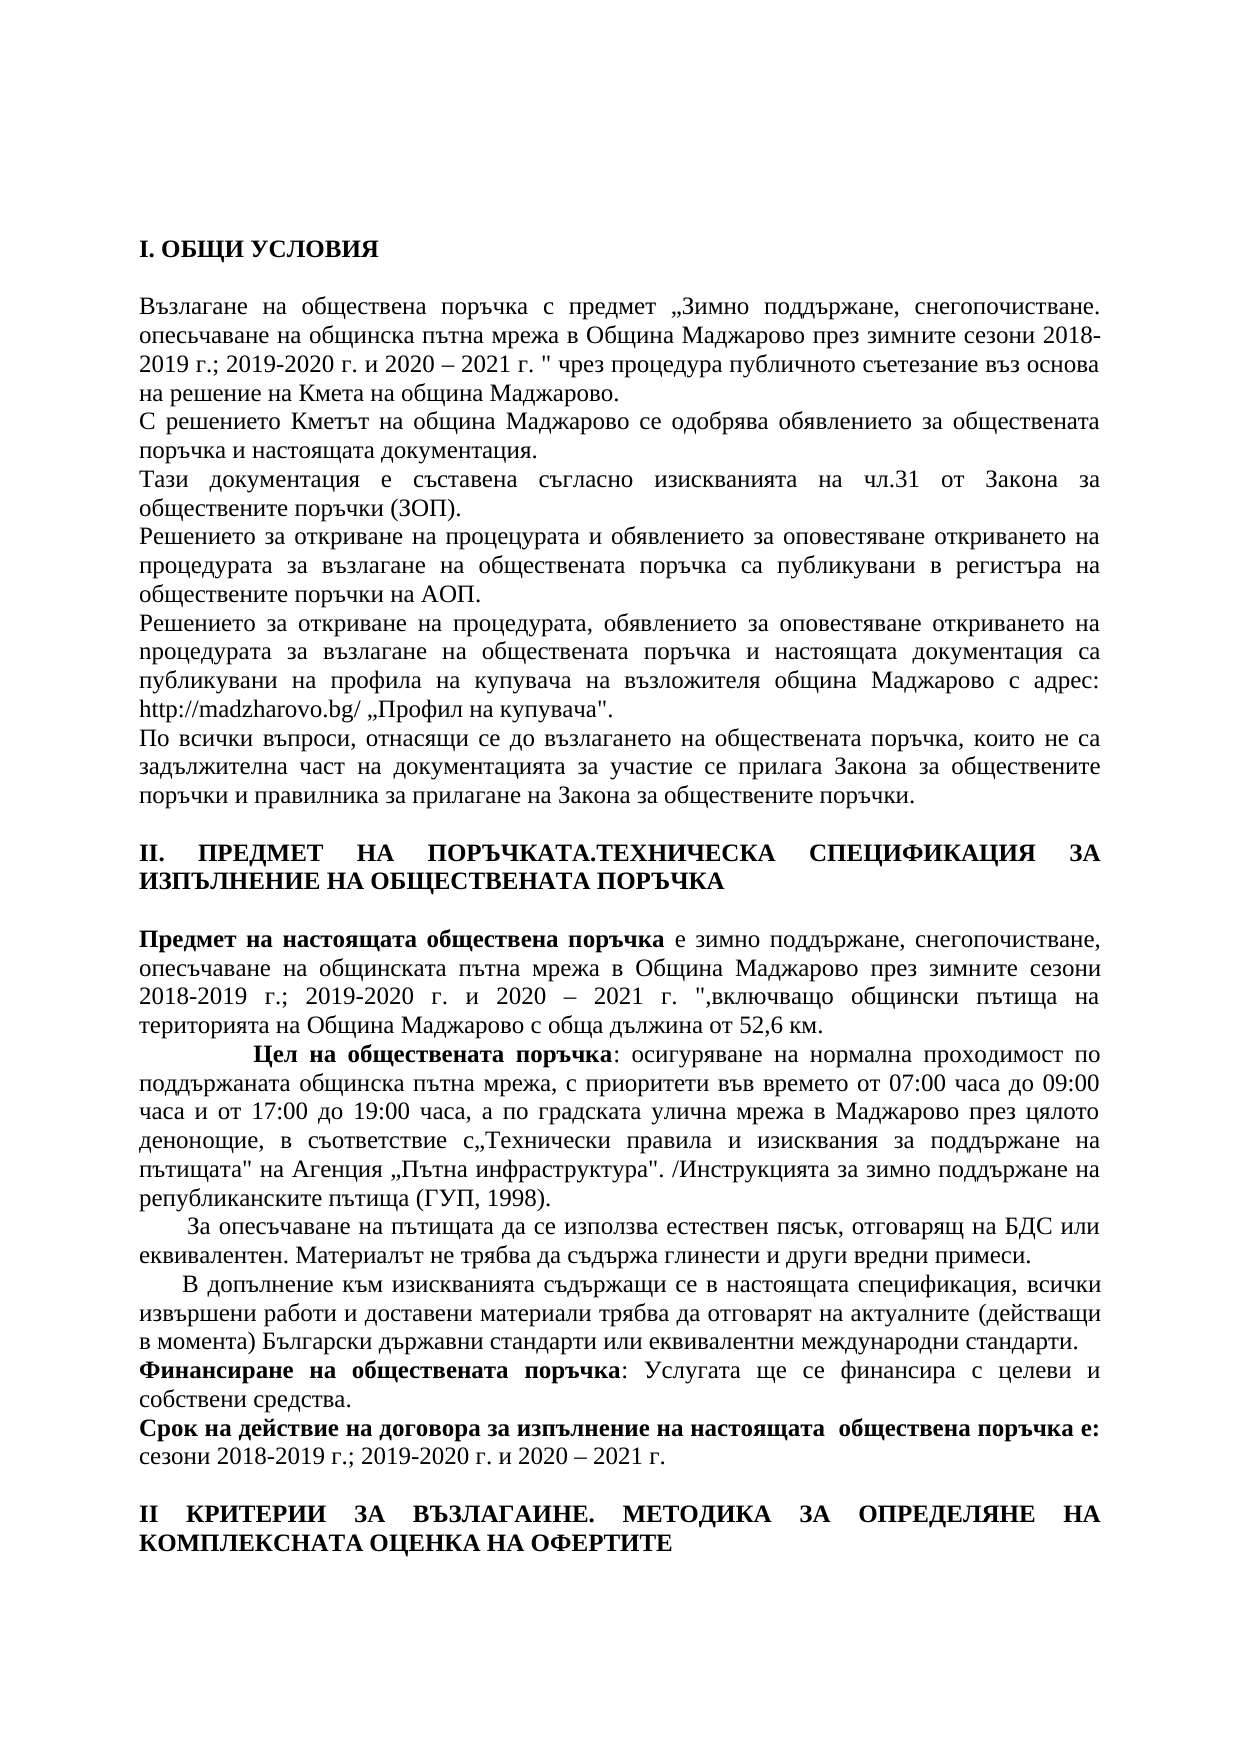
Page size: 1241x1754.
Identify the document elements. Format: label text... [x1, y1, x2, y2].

text Срок на действие на договора за изпълнение на настоящата обществена поръчка е: сезони 2018-2019 г.; 2019-2020 г. и 2020 – 2021 г. [139, 1413, 1101, 1470]
text II КРИТЕРИИ ЗА ВЪЗЛАГАИНЕ. МЕТОДИКА ЗА ОПРЕДЕЛЯНЕ НА КОМПЛЕКСНАТА ОЦЕНКА НА ОФЕРТИТЕ [139, 1499, 1101, 1556]
text В допълнение към изискванията съдържащи се в настоящата спецификация, всички извършени работи и доставени материали трябва да отговарят на актуалните (действащи в момента) Български държавни стандарти или еквивалентни международни стандарти. [139, 1269, 1101, 1355]
text II. ПРЕДМЕТ НА ПОРЪЧКАТА.ТЕХНИЧЕСКА СПЕЦИФИКАЦИЯ ЗА ИЗПЪЛНЕНИЕ НА ОБЩЕСТВЕНАТА ПОРЪЧКА [139, 838, 1101, 895]
text За опесъчаване на пътищата да се използва естествен пясък, отговарящ на БДС или еквивалентен. Материалът не трябва да съдържа глинести и други вредни примеси. [139, 1211, 1101, 1269]
text Цел на обществената поръчка: осигуряване на нормална проходимост по поддържаната общинска пътна мрежа, с приоритети във времето от 07:00 часа до 09:00 часа и от 17:00 до 19:00 часа, а по градската улична мрежа в Маджарово през цялото денонощие, в съответствие с„Технически правила и изисквания за поддържане на пътищата" на Агенция „Пътна инфраструктура". /Инструкцията за зимно поддържане на републиканските пътища (ГУП, 1998). [139, 1039, 1101, 1211]
text Решението за откриване на процедурата, обявлението за оповестяване откриването на nроцедурата за възлагане на обществената поръчка и настоящата документация са публикувани на профила на купувача на възложителя община Маджарово с адрес: http://madzharovo.bg/ „Профил на купувача". [139, 608, 1101, 723]
text Предмет на настоящата обществена поръчка е зимно поддържане, снегопочистване, опесъчаване на общинската пътна мрежа в Община Маджарово през зимните сезони 2018-2019 г.; 2019-2020 г. и 2020 – 2021 г. ",включващо общински пътища на територията на Община Маджарово с обща дължина от 52,6 км. [139, 924, 1101, 1039]
text Решението за откриване на процецурата и обявлението за оповестяване откриването на процедурата за възлагане на обществената поръчка са публикувани в регистъра на обществените поръчки на АОП. [139, 521, 1101, 608]
text По всички въпроси, отнасящи се до възлагането на обществената поръчка, които не са задължителна част на документацията за участие се прилага Закона за обществените поръчки и правилника за прилагане на Закона за обществените поръчки. [139, 723, 1101, 809]
text Финансиране на обществената поръчка: Услугата ще се финансира с целеви и собствени средства. [139, 1355, 1101, 1413]
text Тази документация е съставена съгласно изискванията на чл.31 от Закона за обществените поръчки (ЗОП). [139, 464, 1101, 521]
text Възлагане на обществена поръчка с предмет „Зимно поддържане, снегопочистване. опесьчаване на общинска пътна мрежа в Община Маджарово през зимните сезони 2018-2019 г.; 2019-2020 г. и 2020 – 2021 г. " чрез процедура публичното съетезание въз основа на решение на Кмета на община Маджарово. [139, 291, 1101, 406]
text С решението Кметът на община Маджарово се одобрява обявлението за обществената поръчка и настоящата документация. [139, 406, 1101, 464]
text I. ОБЩИ УСЛОВИЯ [139, 234, 1101, 263]
